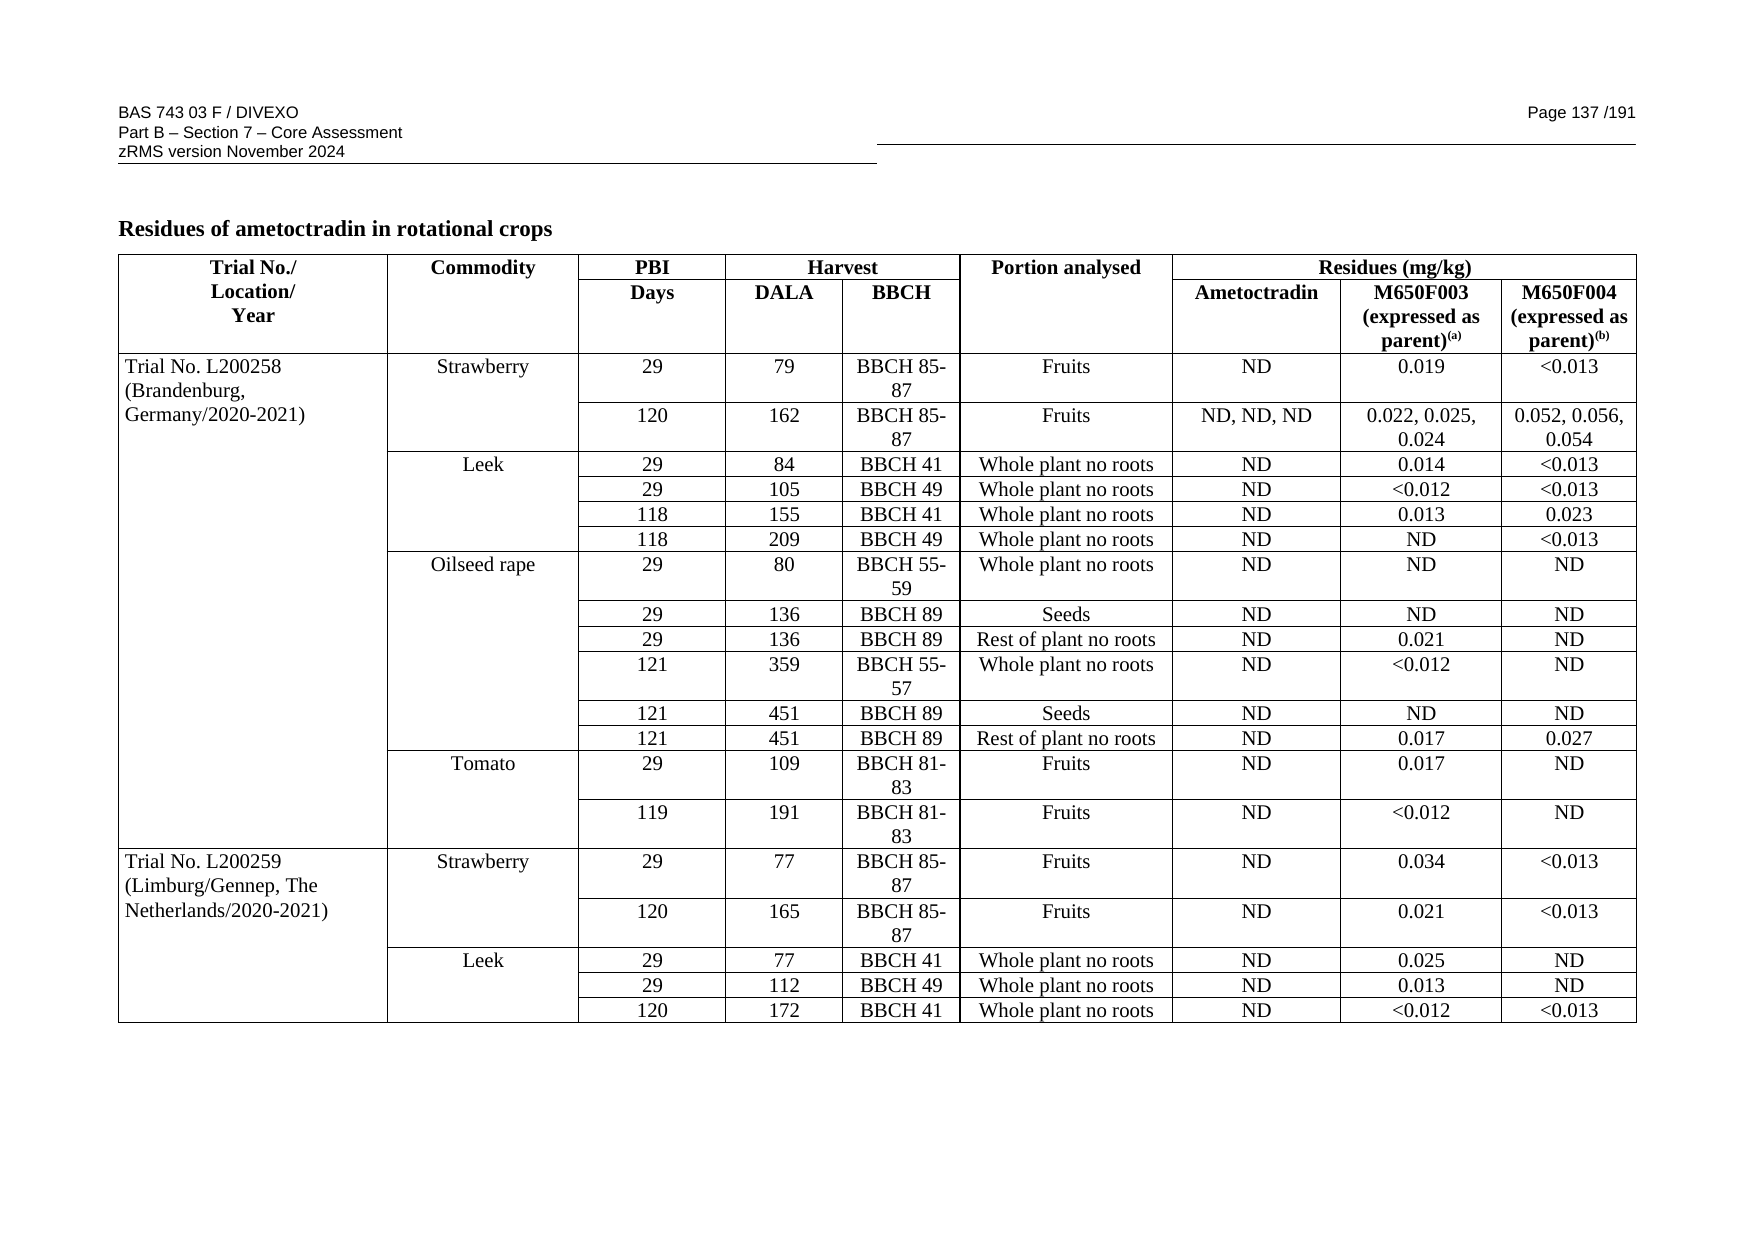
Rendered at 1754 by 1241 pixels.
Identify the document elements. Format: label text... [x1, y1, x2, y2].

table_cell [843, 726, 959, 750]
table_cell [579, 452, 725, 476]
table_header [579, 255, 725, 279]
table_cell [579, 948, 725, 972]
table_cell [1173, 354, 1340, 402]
text Residues of ametoctradin in rotational crops [118, 215, 1636, 242]
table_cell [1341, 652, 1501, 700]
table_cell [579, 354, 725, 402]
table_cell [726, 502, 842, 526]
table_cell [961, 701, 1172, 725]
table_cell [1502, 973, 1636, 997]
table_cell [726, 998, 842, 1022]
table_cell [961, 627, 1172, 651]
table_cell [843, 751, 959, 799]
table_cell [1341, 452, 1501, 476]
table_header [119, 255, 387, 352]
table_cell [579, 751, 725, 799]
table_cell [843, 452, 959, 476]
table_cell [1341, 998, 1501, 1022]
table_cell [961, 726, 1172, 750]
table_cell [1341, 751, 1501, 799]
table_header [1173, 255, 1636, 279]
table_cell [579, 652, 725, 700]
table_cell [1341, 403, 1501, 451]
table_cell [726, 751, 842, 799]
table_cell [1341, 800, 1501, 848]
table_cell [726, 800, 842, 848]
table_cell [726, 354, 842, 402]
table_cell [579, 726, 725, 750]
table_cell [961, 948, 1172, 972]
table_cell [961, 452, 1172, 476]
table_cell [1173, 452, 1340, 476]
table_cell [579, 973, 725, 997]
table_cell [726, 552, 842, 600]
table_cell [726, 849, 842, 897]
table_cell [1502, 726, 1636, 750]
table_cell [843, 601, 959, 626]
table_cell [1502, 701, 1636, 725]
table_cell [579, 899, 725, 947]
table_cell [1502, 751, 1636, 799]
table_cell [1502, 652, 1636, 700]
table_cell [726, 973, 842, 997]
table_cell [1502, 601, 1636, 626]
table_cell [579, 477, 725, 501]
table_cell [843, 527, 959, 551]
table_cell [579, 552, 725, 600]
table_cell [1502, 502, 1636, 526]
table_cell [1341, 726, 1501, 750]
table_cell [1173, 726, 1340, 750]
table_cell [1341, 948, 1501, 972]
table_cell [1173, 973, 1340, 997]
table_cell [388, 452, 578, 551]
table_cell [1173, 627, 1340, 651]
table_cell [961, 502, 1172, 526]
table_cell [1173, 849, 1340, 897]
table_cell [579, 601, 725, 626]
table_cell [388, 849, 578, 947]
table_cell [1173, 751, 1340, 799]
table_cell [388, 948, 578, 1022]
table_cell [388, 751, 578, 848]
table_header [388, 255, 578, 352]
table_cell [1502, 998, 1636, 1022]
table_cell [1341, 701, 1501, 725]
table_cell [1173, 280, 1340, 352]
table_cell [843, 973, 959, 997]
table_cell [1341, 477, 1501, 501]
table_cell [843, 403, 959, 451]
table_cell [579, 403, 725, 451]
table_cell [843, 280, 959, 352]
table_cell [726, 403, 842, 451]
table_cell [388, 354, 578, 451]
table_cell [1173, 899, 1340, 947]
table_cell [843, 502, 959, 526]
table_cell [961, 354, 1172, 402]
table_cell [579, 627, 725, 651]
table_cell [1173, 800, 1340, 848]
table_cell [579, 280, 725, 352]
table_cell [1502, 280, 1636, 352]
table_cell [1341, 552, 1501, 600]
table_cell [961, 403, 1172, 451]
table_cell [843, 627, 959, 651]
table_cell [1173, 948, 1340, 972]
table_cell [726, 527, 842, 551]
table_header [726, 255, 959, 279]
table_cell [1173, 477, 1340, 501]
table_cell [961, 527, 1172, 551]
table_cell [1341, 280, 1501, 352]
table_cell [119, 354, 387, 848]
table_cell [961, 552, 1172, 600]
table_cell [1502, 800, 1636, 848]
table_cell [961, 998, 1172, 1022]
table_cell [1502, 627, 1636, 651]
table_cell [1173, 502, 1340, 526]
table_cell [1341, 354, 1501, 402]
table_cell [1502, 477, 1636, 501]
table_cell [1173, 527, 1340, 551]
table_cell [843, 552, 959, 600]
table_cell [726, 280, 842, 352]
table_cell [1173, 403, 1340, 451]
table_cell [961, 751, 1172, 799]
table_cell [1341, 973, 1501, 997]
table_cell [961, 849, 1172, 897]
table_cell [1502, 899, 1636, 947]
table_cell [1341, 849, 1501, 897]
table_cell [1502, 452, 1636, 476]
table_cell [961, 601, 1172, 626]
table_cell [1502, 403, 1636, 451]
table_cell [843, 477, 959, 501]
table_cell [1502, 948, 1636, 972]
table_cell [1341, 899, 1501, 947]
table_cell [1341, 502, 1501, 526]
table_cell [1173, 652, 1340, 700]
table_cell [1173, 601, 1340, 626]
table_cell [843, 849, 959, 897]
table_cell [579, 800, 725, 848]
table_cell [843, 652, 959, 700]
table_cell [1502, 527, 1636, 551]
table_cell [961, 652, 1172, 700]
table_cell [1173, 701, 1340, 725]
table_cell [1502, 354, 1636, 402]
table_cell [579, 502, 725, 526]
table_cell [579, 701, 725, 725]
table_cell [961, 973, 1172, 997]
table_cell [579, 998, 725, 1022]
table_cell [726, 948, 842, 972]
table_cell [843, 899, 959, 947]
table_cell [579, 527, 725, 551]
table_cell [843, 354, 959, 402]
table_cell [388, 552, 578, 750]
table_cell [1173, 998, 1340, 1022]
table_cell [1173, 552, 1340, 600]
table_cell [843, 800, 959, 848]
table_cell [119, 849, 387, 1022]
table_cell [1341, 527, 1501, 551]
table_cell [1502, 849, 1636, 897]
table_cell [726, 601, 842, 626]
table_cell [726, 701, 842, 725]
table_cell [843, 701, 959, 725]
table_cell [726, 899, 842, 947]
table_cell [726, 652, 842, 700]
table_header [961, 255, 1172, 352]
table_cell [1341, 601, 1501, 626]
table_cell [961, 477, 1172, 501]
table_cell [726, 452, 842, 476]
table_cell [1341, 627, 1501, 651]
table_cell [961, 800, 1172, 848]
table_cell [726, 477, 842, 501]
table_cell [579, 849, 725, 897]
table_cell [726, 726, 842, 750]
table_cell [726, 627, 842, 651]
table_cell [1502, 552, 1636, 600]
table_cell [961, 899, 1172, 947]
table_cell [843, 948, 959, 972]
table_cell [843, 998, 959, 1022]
